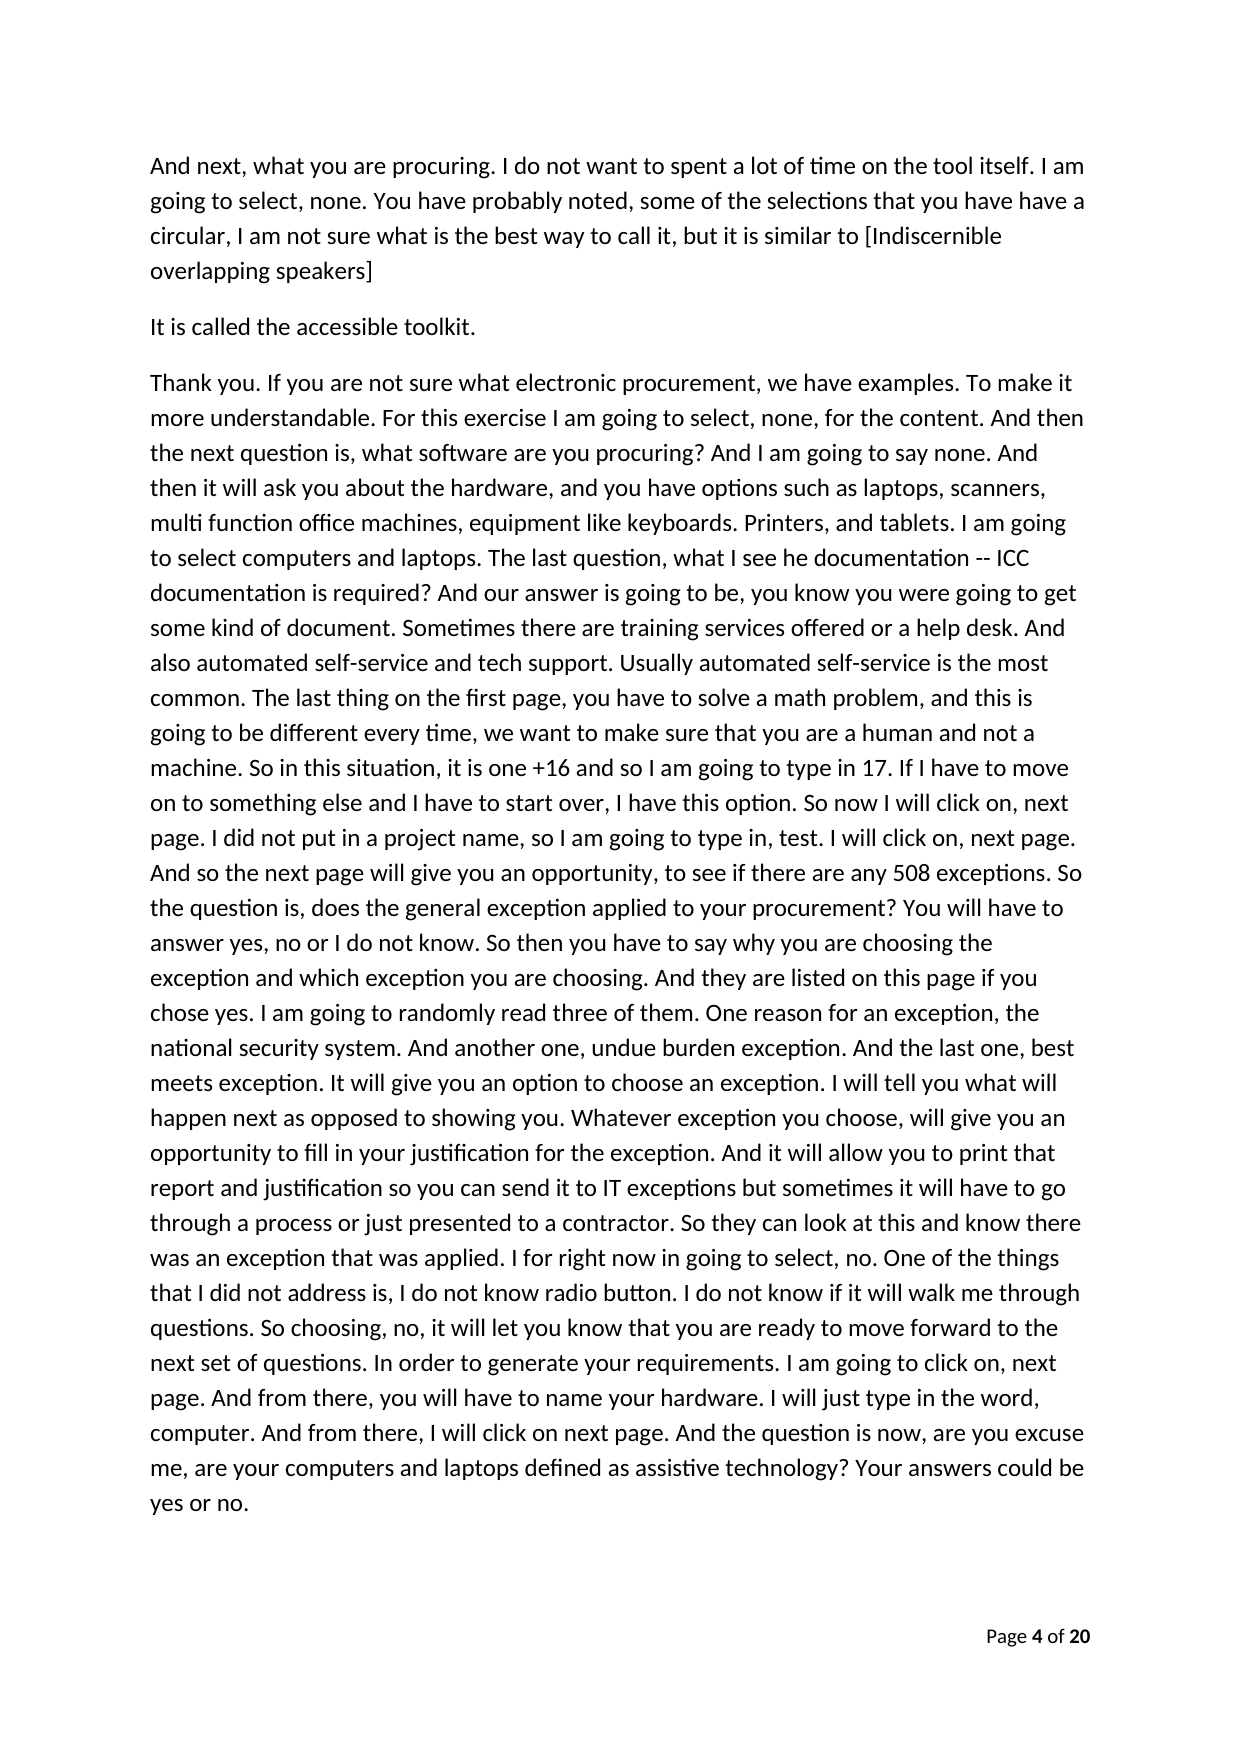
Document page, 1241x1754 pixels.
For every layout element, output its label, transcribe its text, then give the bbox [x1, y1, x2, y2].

text Thank you. If you are not sure what electronic procurement, we have examples. To make it more understandable. For this exercise I am going to select, none, for the content. And then the next question is, what software are you procuring? And I am going to say none. And then it will ask you about the hardware, and you have options such as laptops, scanners, multi function office machines, equipment like keyboards. Printers, and tablets. I am going to select computers and laptops. The last question, what I see he documentation -- ICC documentation is required? And our answer is going to be, you know you were going to get some kind of document. Sometimes there are training services offered or a help desk. And also automated self-service and tech support. Usually automated self-service is the most common. The last thing on the first page, you have to solve a math problem, and this is going to be different every time, we want to make sure that you are a human and not a machine. So in this situation, it is one +16 and so I am going to type in 17. If I have to move on to something else and I have to start over, I have this option. So now I will click on, next page. I did not put in a project name, so I am going to type in, test. I will click on, next page. And so the next page will give you an opportunity, to see if there are any 508 exceptions. So the question is, does the general exception applied to your procurement? You will have to answer yes, no or I do not know. So then you have to say why you are choosing the exception and which exception you are choosing. And they are listed on this page if you chose yes. I am going to randomly read three of them. One reason for an exception, the national security system. And another one, undue burden exception. And the last one, best meets exception. It will give you an option to choose an exception. I will tell you what will happen next as opposed to showing you. Whatever exception you choose, will give you an opportunity to fill in your justification for the exception. And it will allow you to print that report and justification so you can send it to IT exceptions but sometimes it will have to go through a process or just presented to a contractor. So they can look at this and know there was an exception that was applied. I for right now in going to select, no. One of the things that I did not address is, I do not know radio button. I do not know if it will walk me through questions. So choosing, no, it will let you know that you are ready to move forward to the next set of questions. In order to generate your requirements. I am going to click on, next page. And from there, you will have to name your hardware. I will just type in the word, computer. And from there, I will click on next page. And the question is now, are you excuse me, are your computers and laptops defined as assistive technology? Your answers could be yes or no. [150, 367, 1090, 1517]
text And next, what you are procuring. I do not want to spent a lot of time on the tool itself. I am going to select, none. You have probably noted, some of the selections that you have have a circular, I am not sure what is the best way to call it, but it is similar to [Indiscernible overlapping speakers] [150, 150, 1090, 286]
text It is called the accessible toolkit. [150, 311, 1090, 341]
